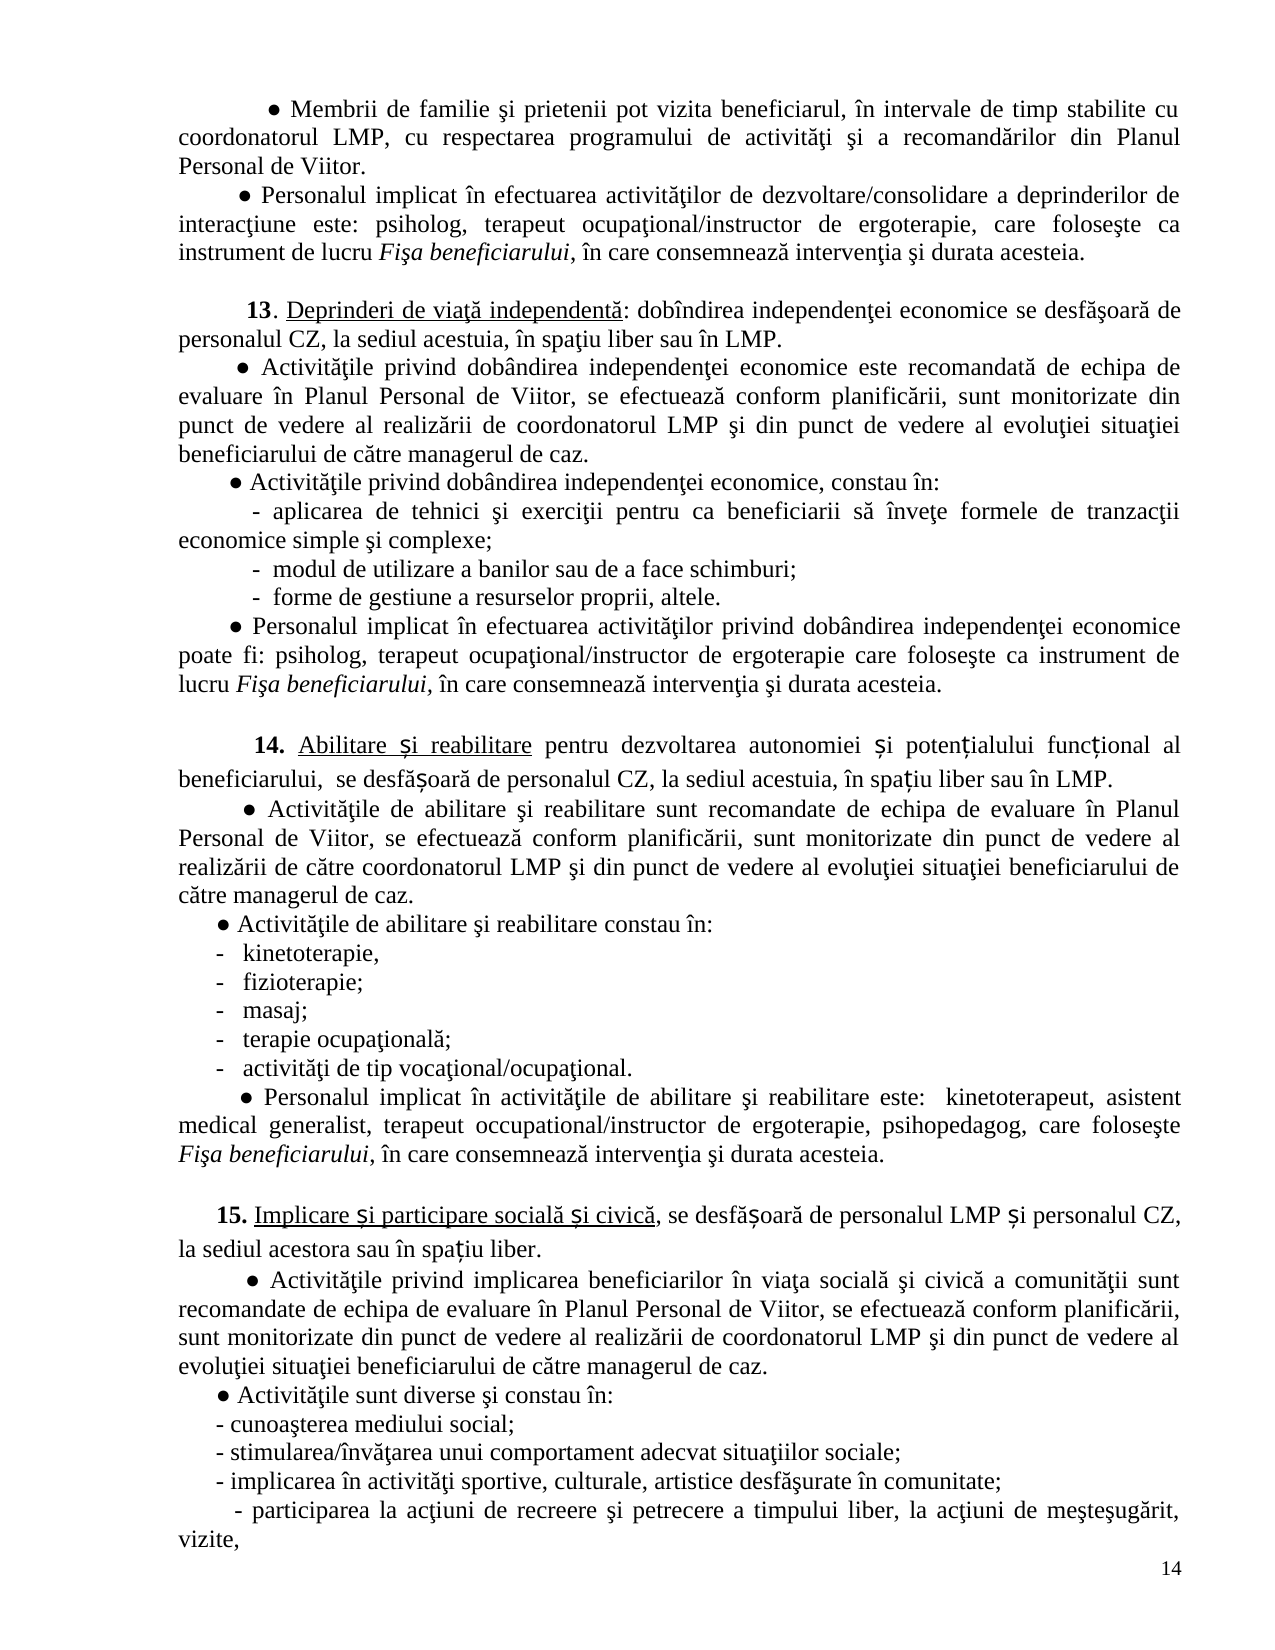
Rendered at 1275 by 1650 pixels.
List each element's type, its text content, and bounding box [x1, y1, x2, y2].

text - modul de utilizare a banilor sau de a face schimburi; [178, 554, 1181, 582]
text - kinetoterapie, [216, 938, 1181, 967]
text - stimularea/învăţarea unui comportament adecvat situaţiilor sociale; [178, 1437, 1181, 1466]
text ● Activităţile sunt diverse şi constau în: [178, 1380, 1181, 1409]
text 13. Deprinderi de viaţă independentă: dobîndirea independenţei economice se desfăşoară de personalul CZ, la sediul acestuia, în spaţiu liber sau în LMP. [178, 295, 1181, 352]
text - fizioterapie; [216, 967, 1181, 996]
text ● Personalul implicat în activităţile de abilitare şi reabilitare este: kinetoterapeut, asistent medical generalist, terapeut occupational/instructor de ergoterapie, psihopedagog, care foloseşte Fişa beneficiarului, în care consemnează intervenţia şi durata acesteia. [178, 1082, 1181, 1168]
text - implicarea în activităţi sportive, culturale, artistice desfăşurate în comunitate; [178, 1466, 1181, 1495]
text - activităţi de tip vocaţional/ocupaţional. [216, 1053, 1181, 1082]
text ● Activităţile de abilitare şi reabilitare constau în: [178, 909, 1181, 938]
text ● Activităţile de abilitare şi reabilitare sunt recomandate de echipa de evaluare în Planul Personal de Viitor, se efectuează conform planificării, sunt monitorizate din punct de vedere al realizării de către coordonatorul LMP şi din punct de vedere al evoluţiei situaţiei beneficiarului de către managerul de caz. [178, 794, 1181, 909]
text - forme de gestiune a resurselor proprii, altele. [178, 582, 1181, 611]
text ● Activităţile privind dobândirea independenţei economice este recomandată de echipa de evaluare în Planul Personal de Viitor, se efectuează conform planificării, sunt monitorizate din punct de vedere al realizării de coordonatorul LMP şi din punct de vedere al evoluţiei situaţiei beneficiarului de către managerul de caz. [178, 352, 1181, 467]
text 14. Abilitare și reabilitare pentru dezvoltarea autonomiei și potențialului funcțional al beneficiarului, se desfășoară de personalul CZ, la sediul acestuia, în spațiu liber sau în LMP. [178, 726, 1181, 794]
text 15. Implicare și participare socială și civică, se desfășoară de personalul LMP și personalul CZ, la sediul acestora sau în spațiu liber. [178, 1197, 1181, 1265]
text - aplicarea de tehnici şi exerciţii pentru ca beneficiarii să înveţe formele de tranzacţii economice simple şi complexe; [178, 496, 1181, 554]
text ● Personalul implicat în efectuarea activităţilor privind dobândirea independenţei economice poate fi: psiholog, terapeut ocupaţional/instructor de ergoterapie care foloseşte ca instrument de lucru Fişa beneficiarului, în care consemnează intervenţia şi durata acesteia. [178, 611, 1181, 697]
text ● Activităţile privind dobândirea independenţei economice, constau în: [178, 467, 1181, 496]
text - participarea la acţiuni de recreere şi petrecere a timpului liber, la acţiuni de meşteşugărit, vizite, [178, 1495, 1181, 1552]
text ● Membrii de familie şi prietenii pot vizita beneficiarul, în intervale de timp stabilite cu coordonatorul LMP, cu respectarea programului de activităţi şi a recomandărilor din Planul Personal de Viitor. [178, 94, 1181, 180]
text ● Activităţile privind implicarea beneficiarilor în viaţa socială şi civică a comunităţii sunt recomandate de echipa de evaluare în Planul Personal de Viitor, se efectuează conform planificării, sunt monitorizate din punct de vedere al realizării de coordonatorul LMP şi din punct de vedere al evoluţiei situaţiei beneficiarului de către managerul de caz. [178, 1265, 1181, 1380]
text - terapie ocupaţională; [216, 1024, 1181, 1053]
text ● Personalul implicat în efectuarea activităţilor de dezvoltare/consolidare a deprinderilor de interacţiune este: psiholog, terapeut ocupaţional/instructor de ergoterapie, care foloseşte ca instrument de lucru Fişa beneficiarului, în care consemnează intervenţia şi durata acesteia. [178, 180, 1181, 266]
text - cunoaşterea mediului social; [178, 1409, 1181, 1437]
text - masaj; [216, 996, 1181, 1024]
